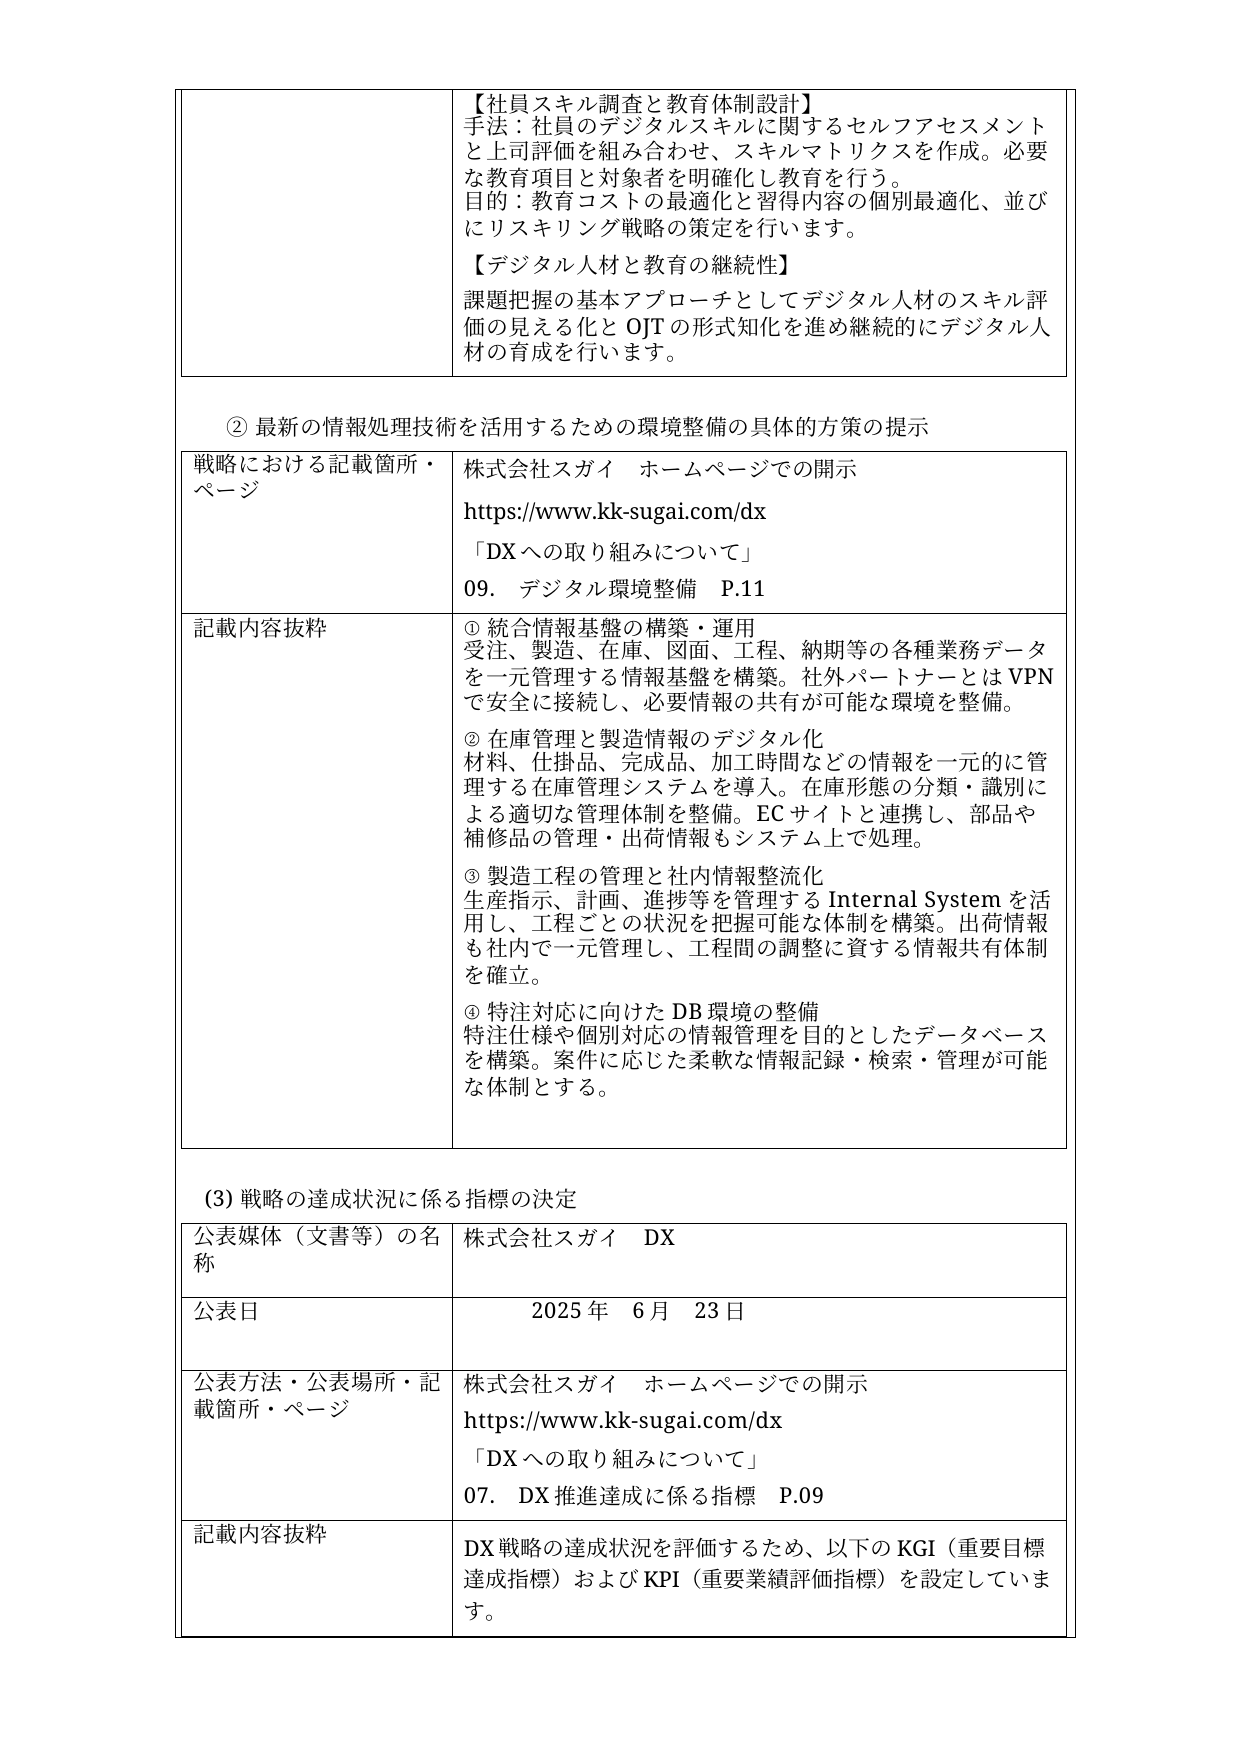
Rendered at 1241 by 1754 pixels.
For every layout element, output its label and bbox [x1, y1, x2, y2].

table_cell [176, 90, 1075, 1637]
